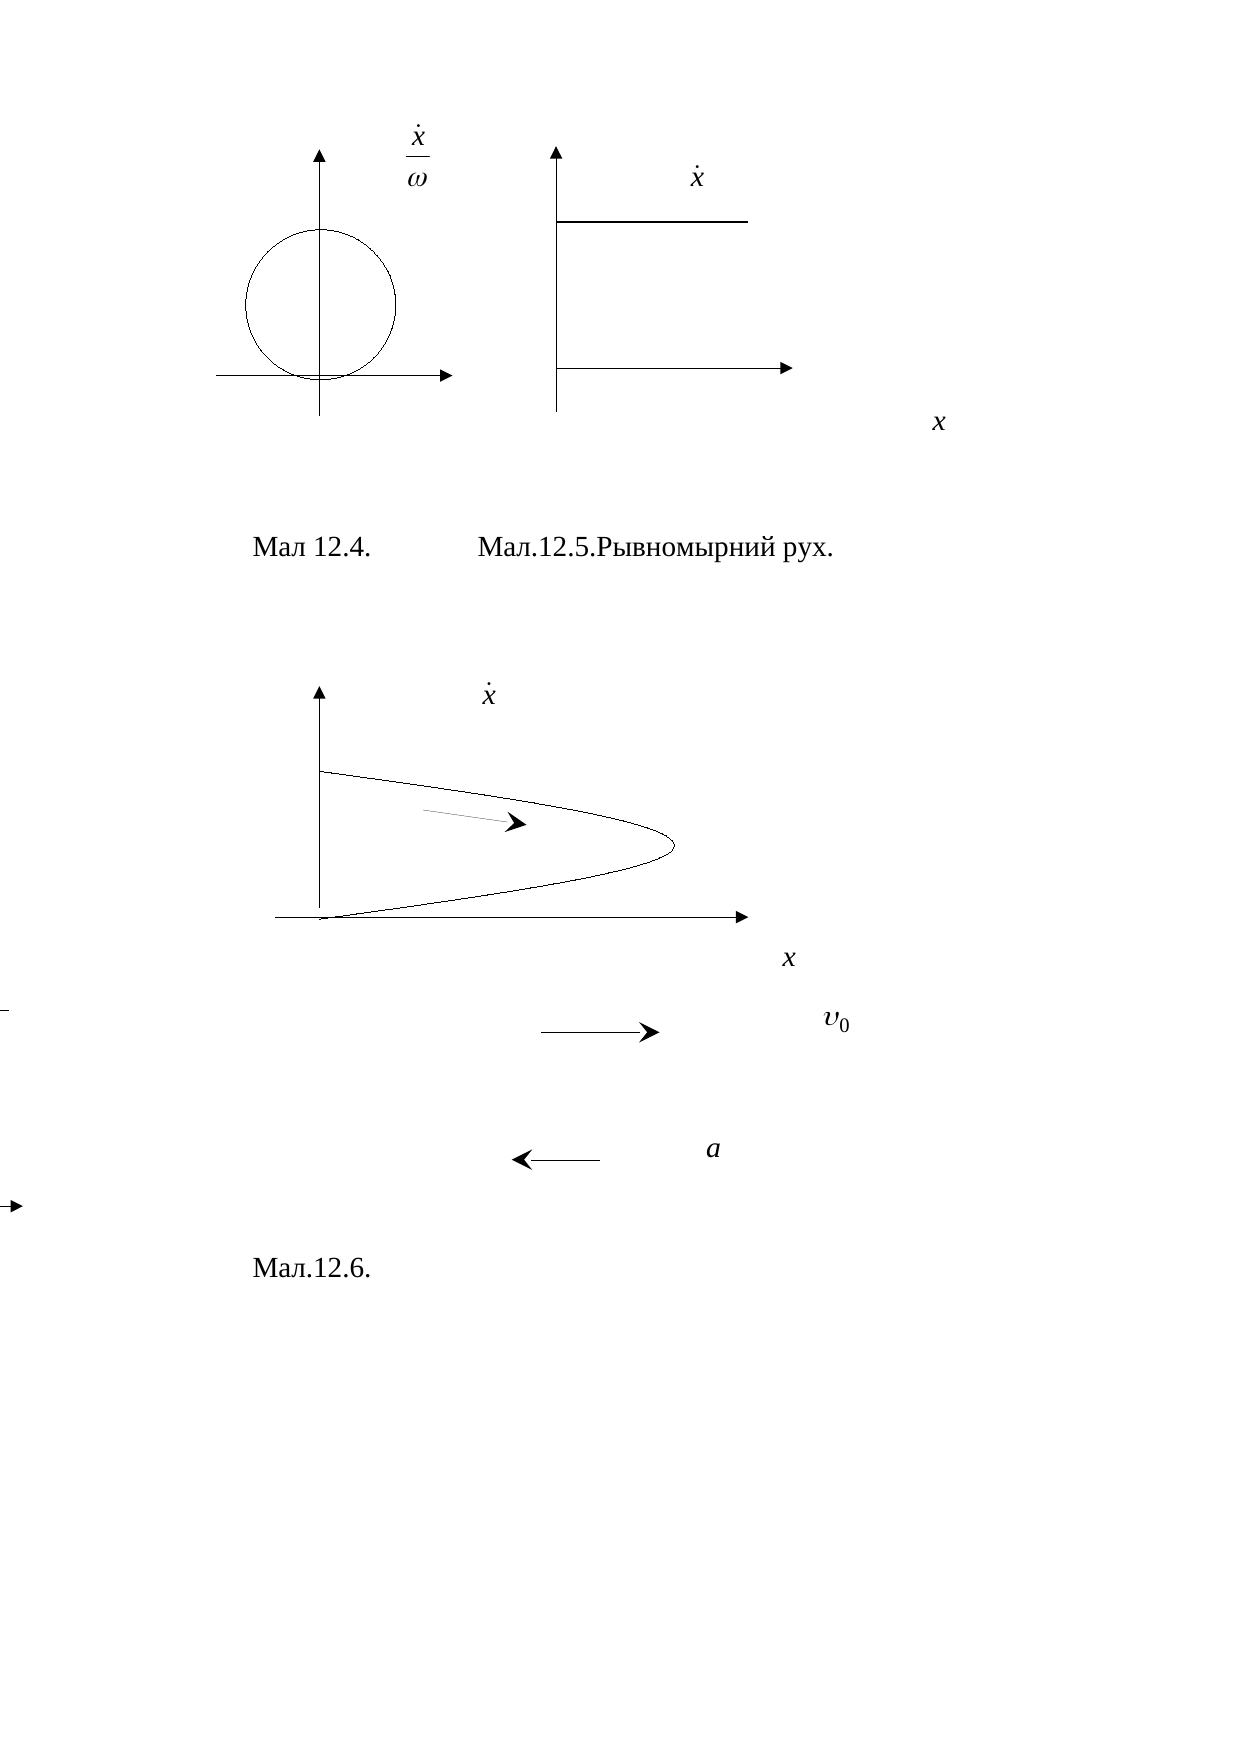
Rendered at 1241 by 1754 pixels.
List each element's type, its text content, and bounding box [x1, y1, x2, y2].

text Мал 12.4. Мал.12.5.Рывномырний рух. [177, 529, 1152, 562]
text Мал.12.6. [177, 1250, 1152, 1283]
